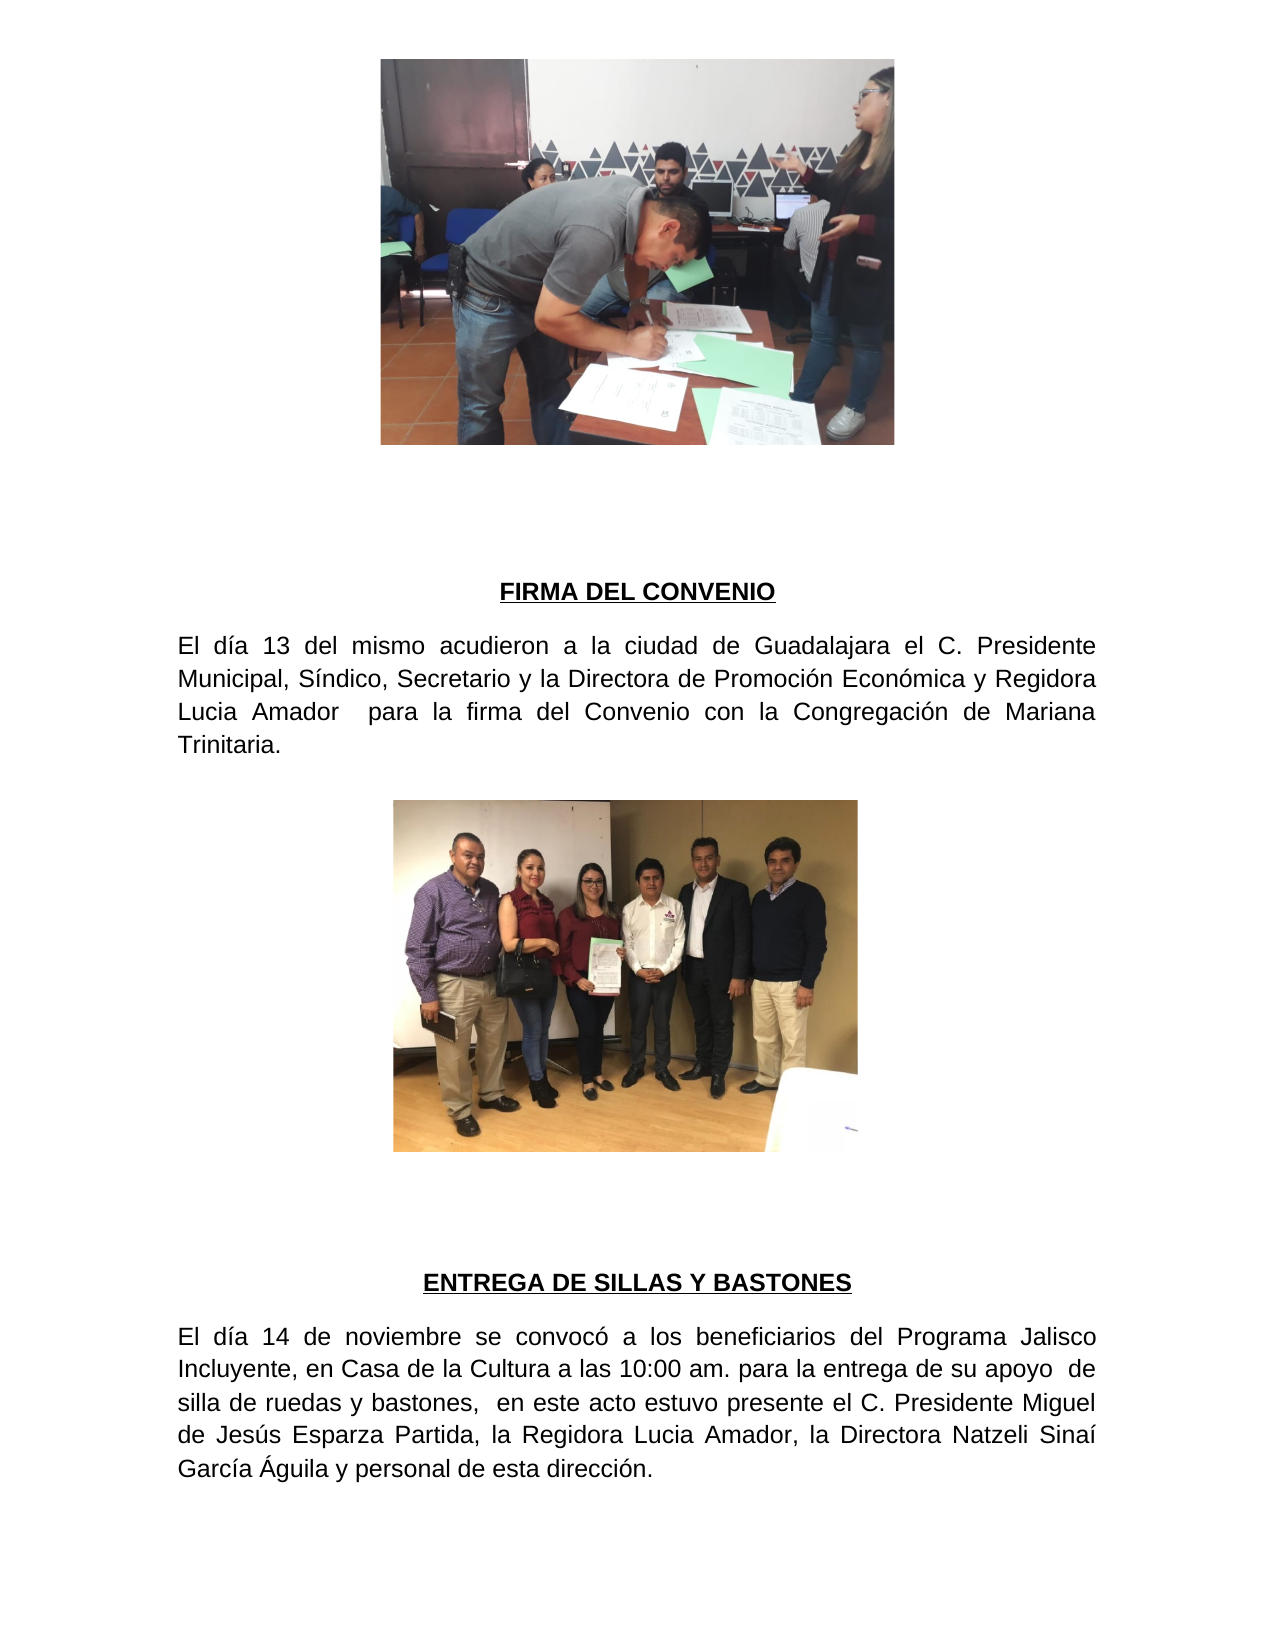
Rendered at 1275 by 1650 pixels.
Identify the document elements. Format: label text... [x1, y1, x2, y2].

picture [380, 59, 895, 445]
picture [391, 800, 858, 1151]
text El día 13 del mismo acudieron a la ciudad de Guadalajara el C. Presidente Municipal, Síndico, Secretario y la Directora de Promoción Económica y Regidora Lucia Amador para la firma del Convenio con la Congregación de Mariana Trinitaria. [177, 631, 1098, 759]
text El día 14 de noviembre se convocó a los beneficiarios del Programa Jalisco Incluyente, en Casa de la Cultura a las 10:00 am. para la entrega de su apoyo de silla de ruedas y bastones, en este acto estuvo presente el C. Presidente Miguel de Jesús Esparza Partida, la Regidora Lucia Amador, la Directora Natzeli Sinaí García Águila y personal de esta dirección. [177, 1321, 1098, 1482]
text FIRMA DEL CONVENIO [177, 577, 1098, 606]
text ENTREGA DE SILLAS Y BASTONES [177, 1268, 1098, 1296]
